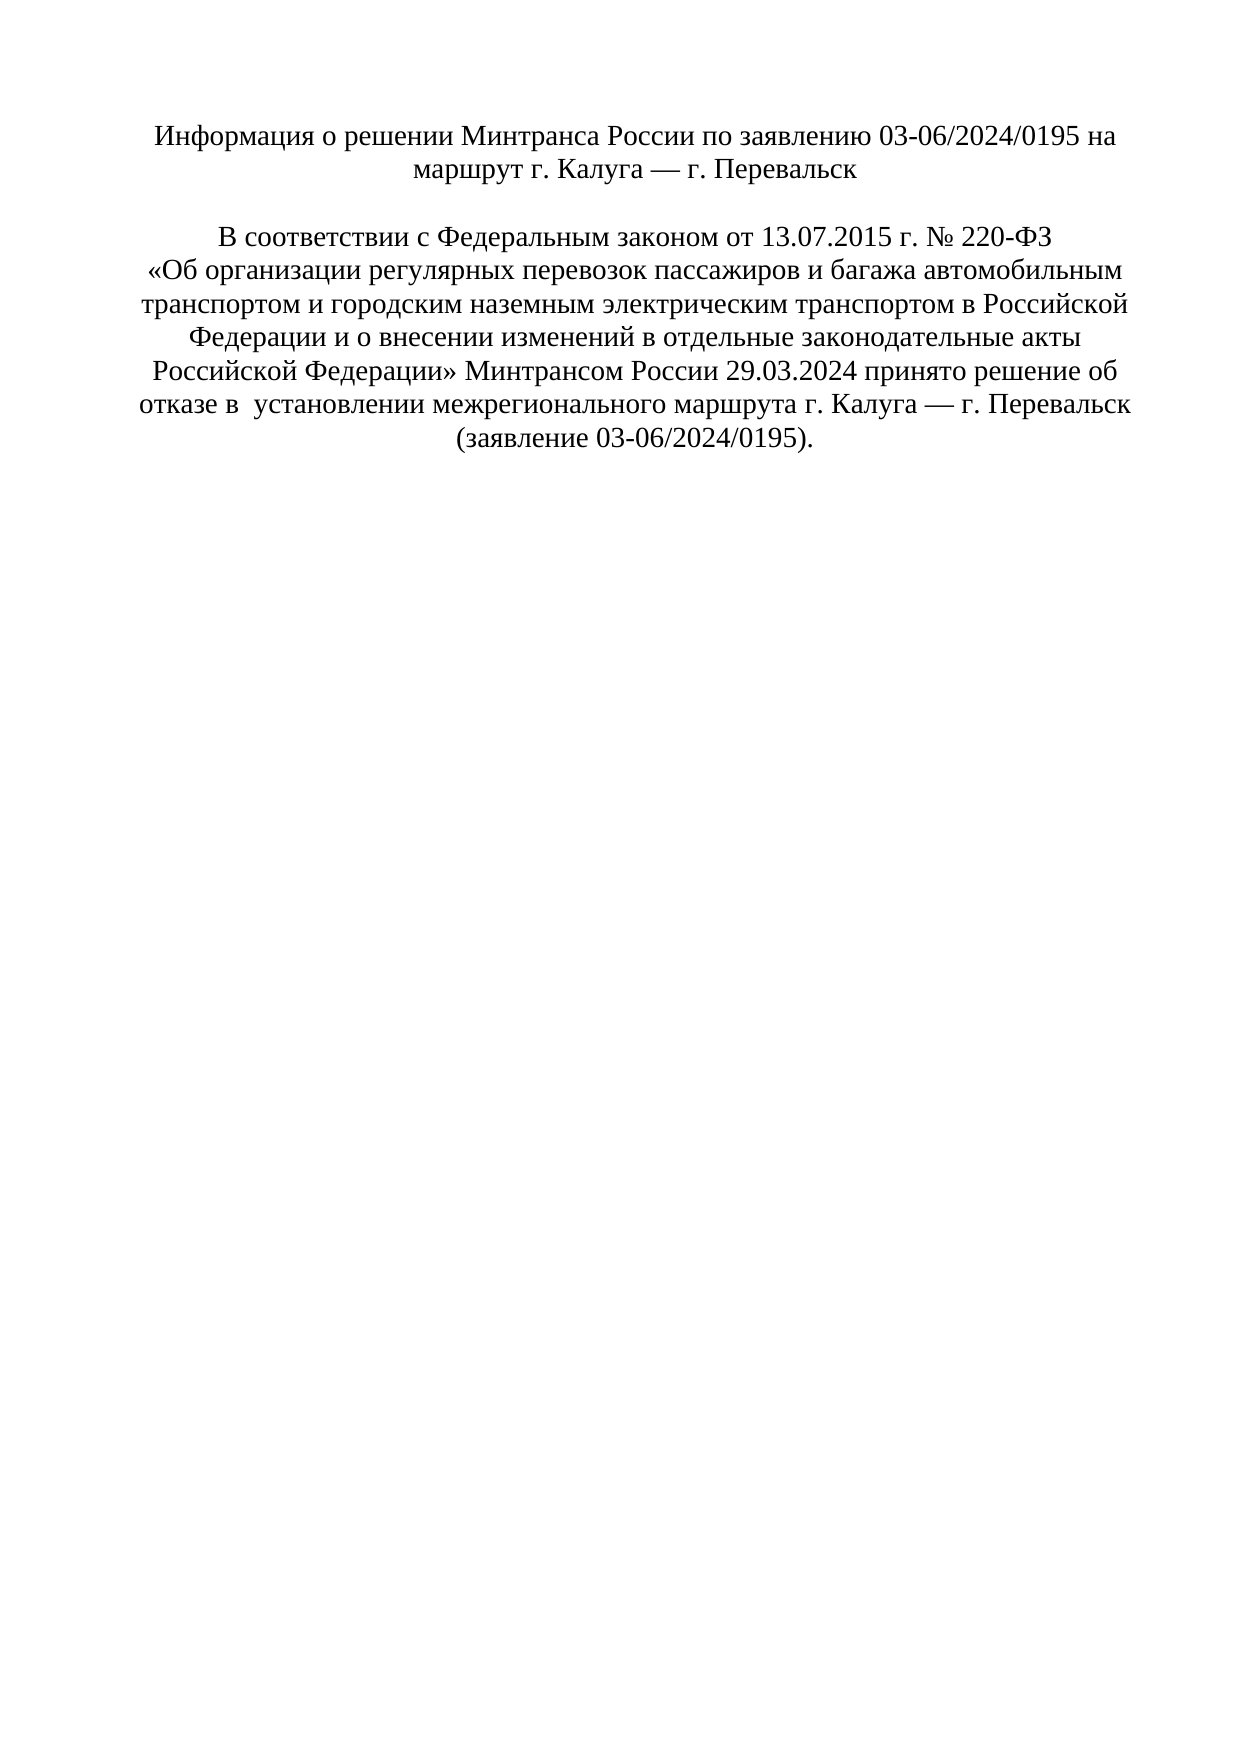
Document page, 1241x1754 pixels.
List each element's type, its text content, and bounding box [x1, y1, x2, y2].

text Информация о решении Минтранса России по заявлению 03-06/2024/0195 на маршрут г. Калуга — г. Перевальск [118, 118, 1152, 185]
text В соответствии с Федеральным законом от 13.07.2015 г. № 220-ФЗ «Об организации регулярных перевозок пассажиров и багажа автомобильным транспортом и городским наземным электрическим транспортом в Российской Федерации и о внесении изменений в отдельные законодательные акты Российской Федерации» Минтрансом России 29.03.2024 принято решение об отказе в установлении межрегионального маршрута г. Калуга — г. Перевальск (заявление 03-06/2024/0195). [118, 219, 1152, 453]
